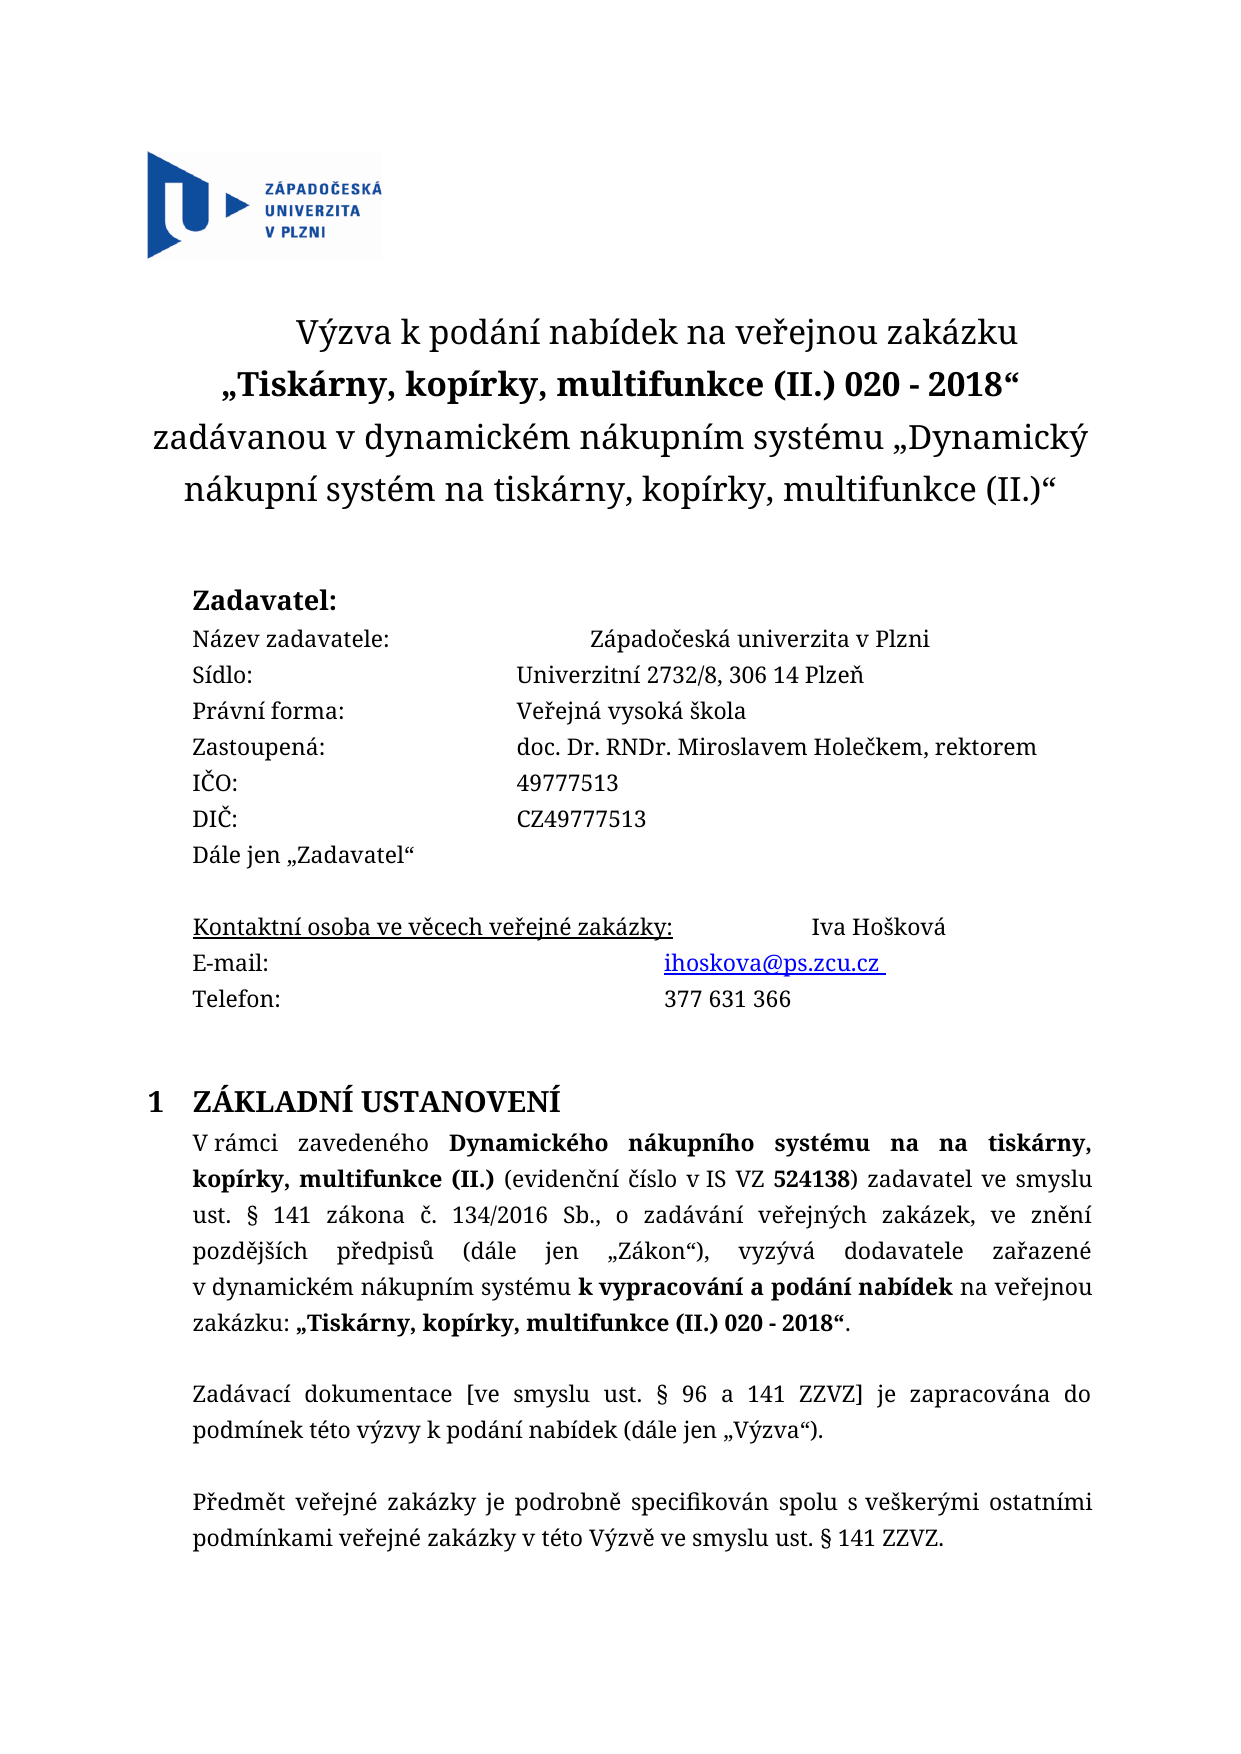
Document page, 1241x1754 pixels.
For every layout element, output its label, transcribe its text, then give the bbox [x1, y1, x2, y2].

text IČO: 49777513 [148, 767, 1093, 798]
text Kontaktní osoba ve věcech veřejné zakázky: Iva Hošková [148, 911, 1093, 942]
text Právní forma: Veřejná vysoká škola [148, 695, 1093, 727]
text Sídlo: Univerzitní 2732/8, 306 14 Plzeň [148, 659, 1093, 691]
text V rámci zavedeného Dynamického nákupního systému na na tiskárny, kopírky, multifunkce (II.) (evidenční číslo v IS VZ 524138) zadavatel ve smyslu ust. § 141 zákona č. 134/2016 Sb., o zadávání veřejných zakázek, ve znění pozdějších předpisů (dále jen „Zákon“), vyzývá dodavatele zařazené v dynamickém nákupním systému k vypracování a podání nabídek na veřejnou zakázku: „Tiskárny, kopírky, multifunkce (II.) 020 - 2018“. [192, 1127, 1093, 1338]
text Předmět veřejné zakázky je podrobně specifikován spolu s veškerými ostatními podmínkami veřejné zakázky v této Výzvě ve smyslu ust. § 141 ZZVZ. [192, 1486, 1093, 1553]
text DIČ: CZ49777513 [148, 803, 1093, 834]
text E-mail: ihoskova@ps.zcu.cz [148, 947, 1093, 978]
text Zastoupená: doc. Dr. RNDr. Miroslavem Holečkem, rektorem [192, 731, 1093, 762]
text Zadávací dokumentace [ve smyslu ust. § 96 a 141 ZZVZ] je zapracována do podmínek této výzvy k podání nabídek (dále jen „Výzva“). [192, 1378, 1093, 1446]
text Telefon: 377 631 366 [148, 983, 1093, 1014]
text Název zadavatele: Západočeská univerzita v Plzni [148, 623, 1093, 655]
text Zadavatel: [192, 581, 1093, 618]
picture [147, 151, 382, 259]
text Dále jen „Zadavatel“ [148, 839, 1093, 870]
text Výzva k podání nabídek na veřejnou zakázku „Tiskárny, kopírky, multifunkce (II.) 020 - 2018“ zadávanou v dynamickém nákupním systému „Dynamický nákupní systém na tiskárny, kopírky, multifunkce (II.)“ [148, 309, 1093, 511]
subtitle ZÁKLADNÍ USTANOVENÍ [148, 1081, 1093, 1121]
